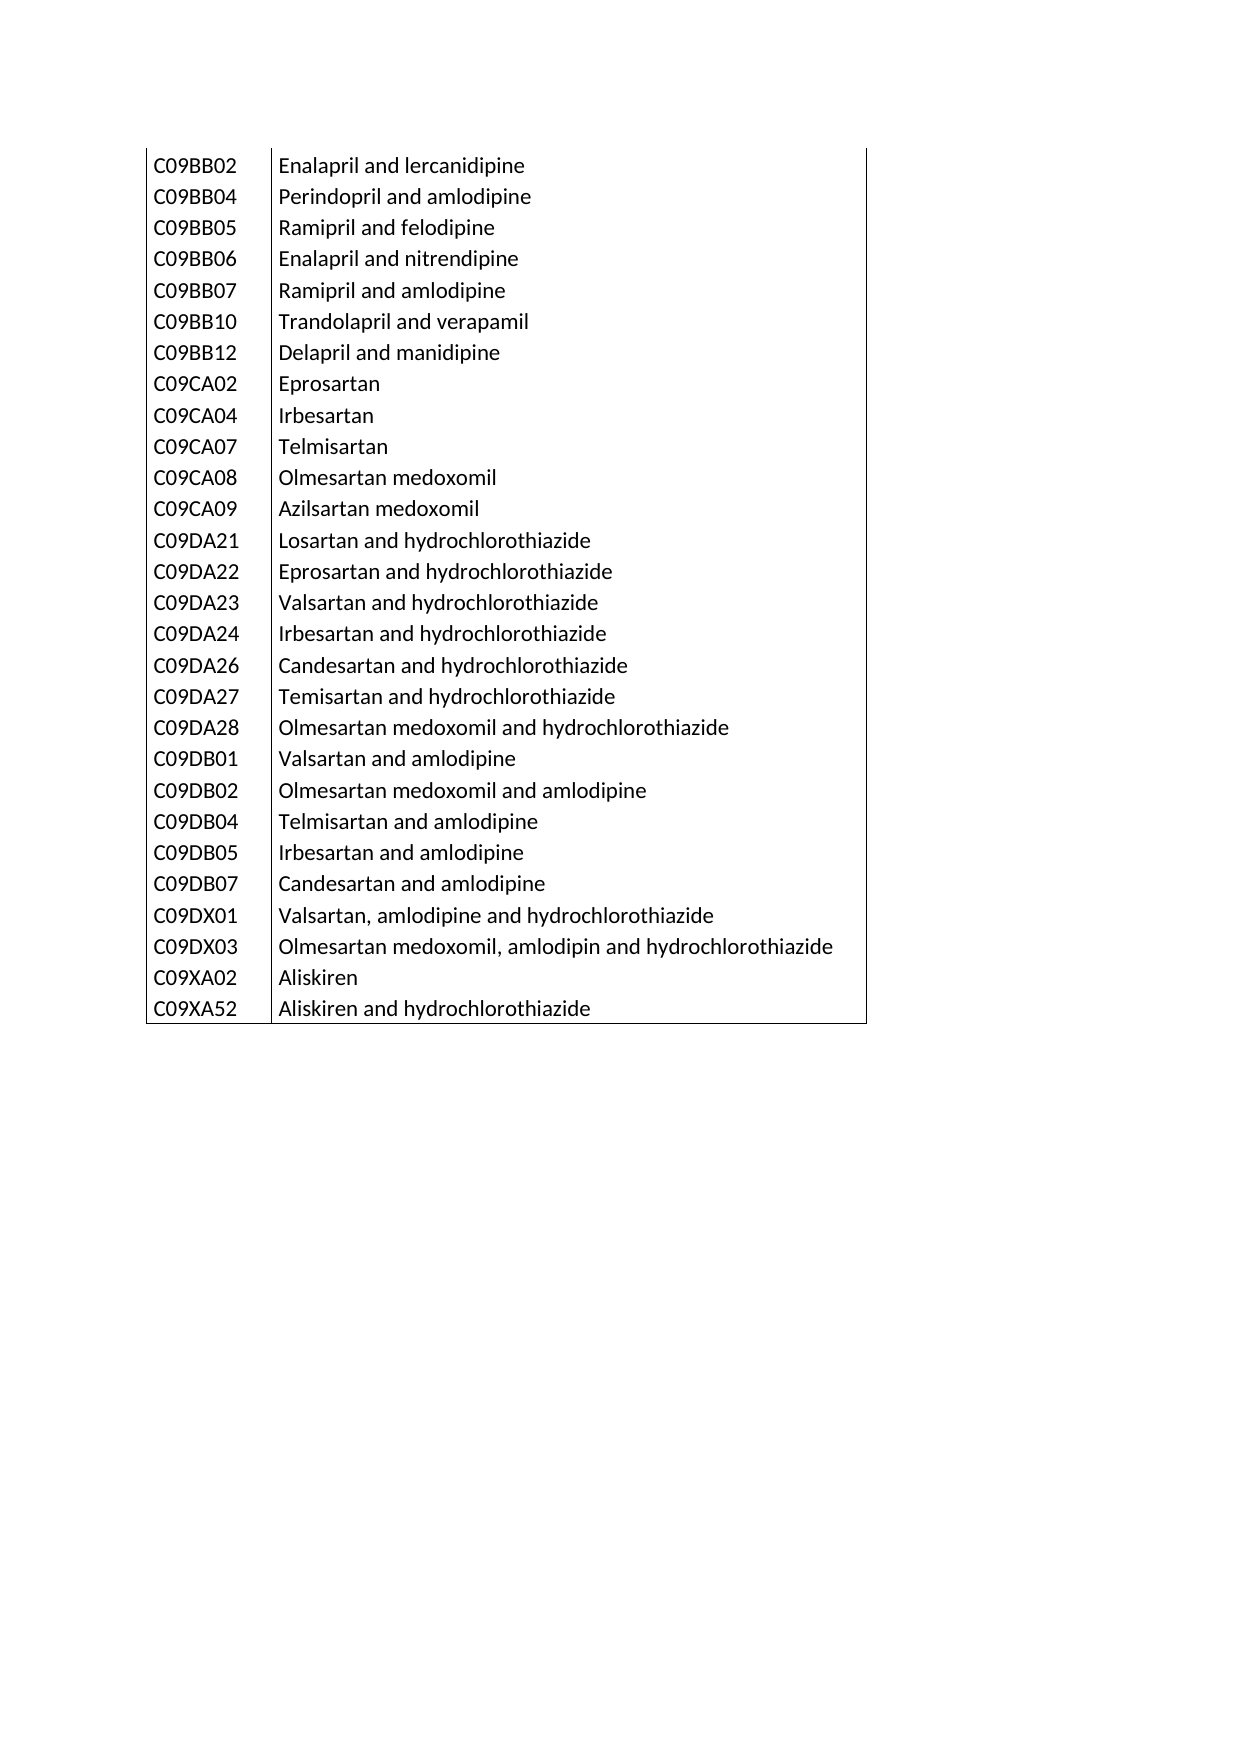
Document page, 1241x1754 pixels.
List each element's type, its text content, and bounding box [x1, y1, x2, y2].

table_cell Valsartan, amlodipine and hydrochlorothiazide [272, 898, 866, 929]
table_cell C09DA21 [147, 523, 271, 554]
table_cell C09BB02 [147, 148, 271, 179]
table_cell C09CA02 [147, 366, 271, 398]
table_cell C09DA27 [147, 679, 271, 710]
table_cell Eprosartan [272, 366, 866, 398]
table_cell Valsartan and amlodipine [272, 741, 866, 773]
table_cell C09BB05 [147, 210, 271, 241]
table_cell C09DX03 [147, 929, 271, 960]
table_cell Trandolapril and verapamil [272, 304, 866, 335]
table_cell Irbesartan [272, 398, 866, 429]
table_cell C09DA24 [147, 616, 271, 648]
table_cell Delapril and manidipine [272, 335, 866, 366]
table_cell C09BB04 [147, 179, 271, 210]
table_cell C09XA02 [147, 960, 271, 991]
table_cell C09DA28 [147, 710, 271, 741]
table_cell Perindopril and amlodipine [272, 179, 866, 210]
table_cell Candesartan and hydrochlorothiazide [272, 648, 866, 679]
table_cell C09XA52 [147, 991, 271, 1023]
table_cell C09BB10 [147, 304, 271, 335]
table_cell Olmesartan medoxomil, amlodipin and hydrochlorothiazide [272, 929, 866, 960]
table_cell Losartan and hydrochlorothiazide [272, 523, 866, 554]
table_cell Telmisartan and amlodipine [272, 804, 866, 835]
table_cell C09DA26 [147, 648, 271, 679]
table_cell C09DA22 [147, 554, 271, 585]
table_cell Telmisartan [272, 429, 866, 460]
table_cell C09CA09 [147, 491, 271, 523]
table_cell Enalapril and nitrendipine [272, 241, 866, 273]
table_cell C09DB05 [147, 835, 271, 866]
table_cell Olmesartan medoxomil and hydrochlorothiazide [272, 710, 866, 741]
table_cell C09DB02 [147, 773, 271, 804]
table_cell C09DB07 [147, 866, 271, 898]
table_cell Olmesartan medoxomil and amlodipine [272, 773, 866, 804]
table_cell Candesartan and amlodipine [272, 866, 866, 898]
table_cell C09DB04 [147, 804, 271, 835]
table_cell C09BB12 [147, 335, 271, 366]
table_cell C09DA23 [147, 585, 271, 616]
table_cell Enalapril and lercanidipine [272, 148, 866, 179]
table_cell Aliskiren [272, 960, 866, 991]
table_cell C09BB06 [147, 241, 271, 273]
table_cell Olmesartan medoxomil [272, 460, 866, 491]
table_cell Irbesartan and amlodipine [272, 835, 866, 866]
table_cell Ramipril and felodipine [272, 210, 866, 241]
table_cell Azilsartan medoxomil [272, 491, 866, 523]
table_cell C09DB01 [147, 741, 271, 773]
table_cell C09CA08 [147, 460, 271, 491]
table_cell C09DX01 [147, 898, 271, 929]
table_cell C09CA07 [147, 429, 271, 460]
table_cell Temisartan and hydrochlorothiazide [272, 679, 866, 710]
table_cell Aliskiren and hydrochlorothiazide [272, 991, 866, 1023]
table_cell C09BB07 [147, 273, 271, 304]
table_cell Valsartan and hydrochlorothiazide [272, 585, 866, 616]
table_cell Ramipril and amlodipine [272, 273, 866, 304]
table_cell C09CA04 [147, 398, 271, 429]
table_cell Irbesartan and hydrochlorothiazide [272, 616, 866, 648]
table_cell Eprosartan and hydrochlorothiazide [272, 554, 866, 585]
